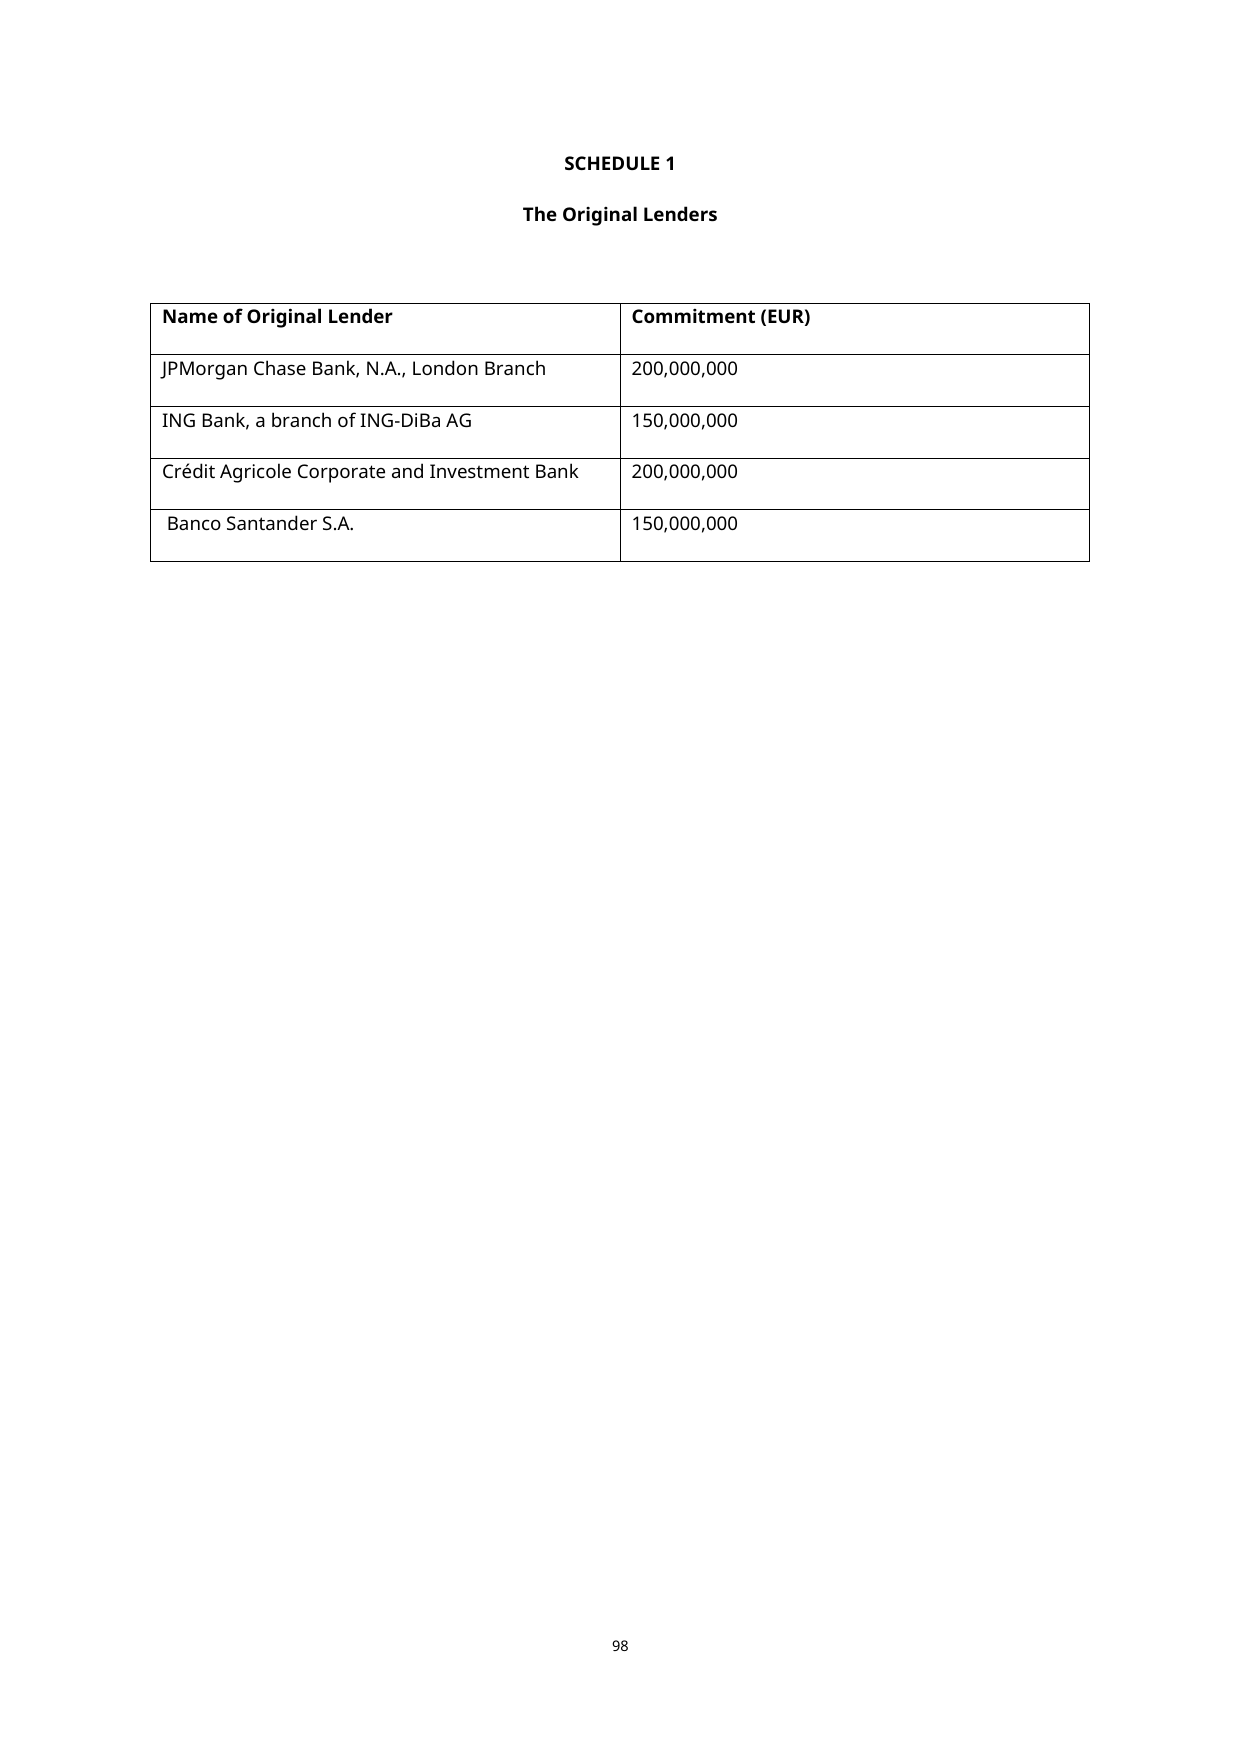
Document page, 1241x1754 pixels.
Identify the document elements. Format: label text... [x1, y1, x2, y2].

table_cell 200,000,000 [621, 459, 1089, 509]
table_header Commitment (EUR) [621, 304, 1089, 354]
table_cell 200,000,000 [621, 355, 1089, 406]
table_cell ING Bank, a branch of ING-DiBa AG [151, 407, 620, 457]
text The Original Lenders [150, 201, 1090, 226]
table_cell JPMorgan Chase Bank, N.A., London Branch [151, 355, 620, 406]
table_cell 150,000,000 [621, 407, 1089, 457]
table_cell Crédit Agricole Corporate and Investment Bank [151, 459, 620, 509]
table_cell 150,000,000 [621, 510, 1089, 561]
table_header Name of Original Lender [151, 304, 620, 354]
table_cell Banco Santander S.A. [151, 510, 620, 561]
